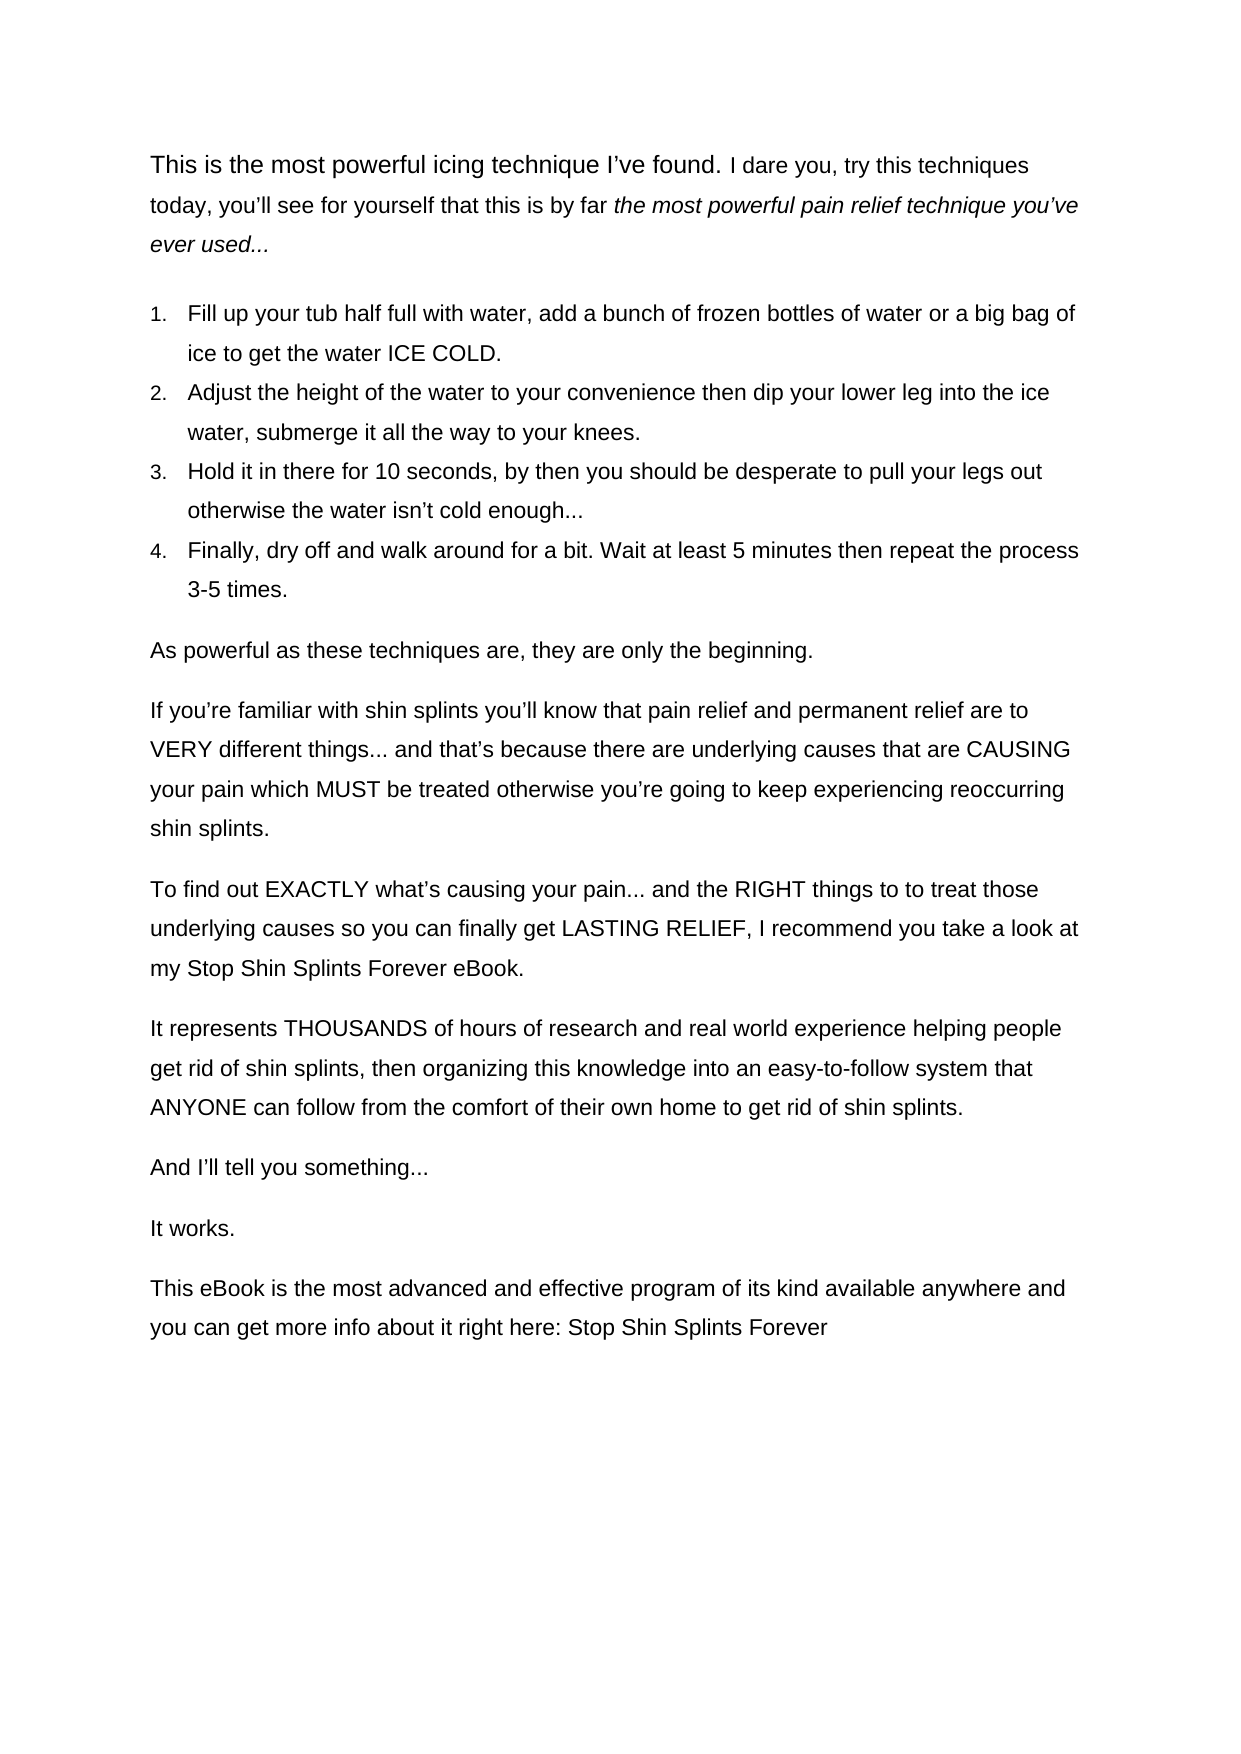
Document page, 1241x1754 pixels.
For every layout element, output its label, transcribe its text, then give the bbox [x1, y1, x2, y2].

list Hold it in there for 10 seconds, by then you should be desperate to pull your legs out otherwise the water isn’t cold enough... [150, 458, 1090, 524]
text This is the most powerful icing technique I’ve found. I dare you, try this techniques today, you’ll see for yourself that this is by far the most powerful pain relief technique you’ve ever used... [150, 150, 1090, 258]
text It works. [150, 1214, 1090, 1241]
text To find out EXACTLY what’s causing your pain... and the RIGHT things to to treat those underlying causes so you can finally get LASTING RELIEF, I recommend you take a look at my Stop Shin Splints Forever eBook. [150, 876, 1090, 981]
text If you’re familiar with shin splints you’ll know that pain relief and permanent relief are to VERY different things... and that’s because there are underlying causes that are CAUSING your pain which MUST be treated otherwise you’re going to keep experiencing reoccurring shin splints. [150, 697, 1090, 842]
text As powerful as these techniques are, they are only the beginning. [150, 637, 1090, 663]
text It represents THOUSANDS of hours of research and real world experience helping people get rid of shin splints, then organizing this knowledge into an easy-to-follow system that ANYONE can follow from the comfort of their own home to get rid of shin splints. [150, 1015, 1090, 1120]
list Adjust the height of the water to your convenience then dip your lower leg into the ice water, submerge it all the way to your knees. [150, 379, 1090, 445]
list Finally, dry off and walk around for a bit. Wait at least 5 minutes then repeat the process 3-5 times. [150, 537, 1090, 603]
text This eBook is the most advanced and effective program of its kind available anywhere and you can get more info about it right here: Stop Shin Splints Forever [150, 1275, 1090, 1341]
list Fill up your tub half full with water, add a bunch of frozen bottles of water or a big bag of ice to get the water ICE COLD. [150, 300, 1090, 366]
text And I’ll tell you something... [150, 1154, 1090, 1181]
